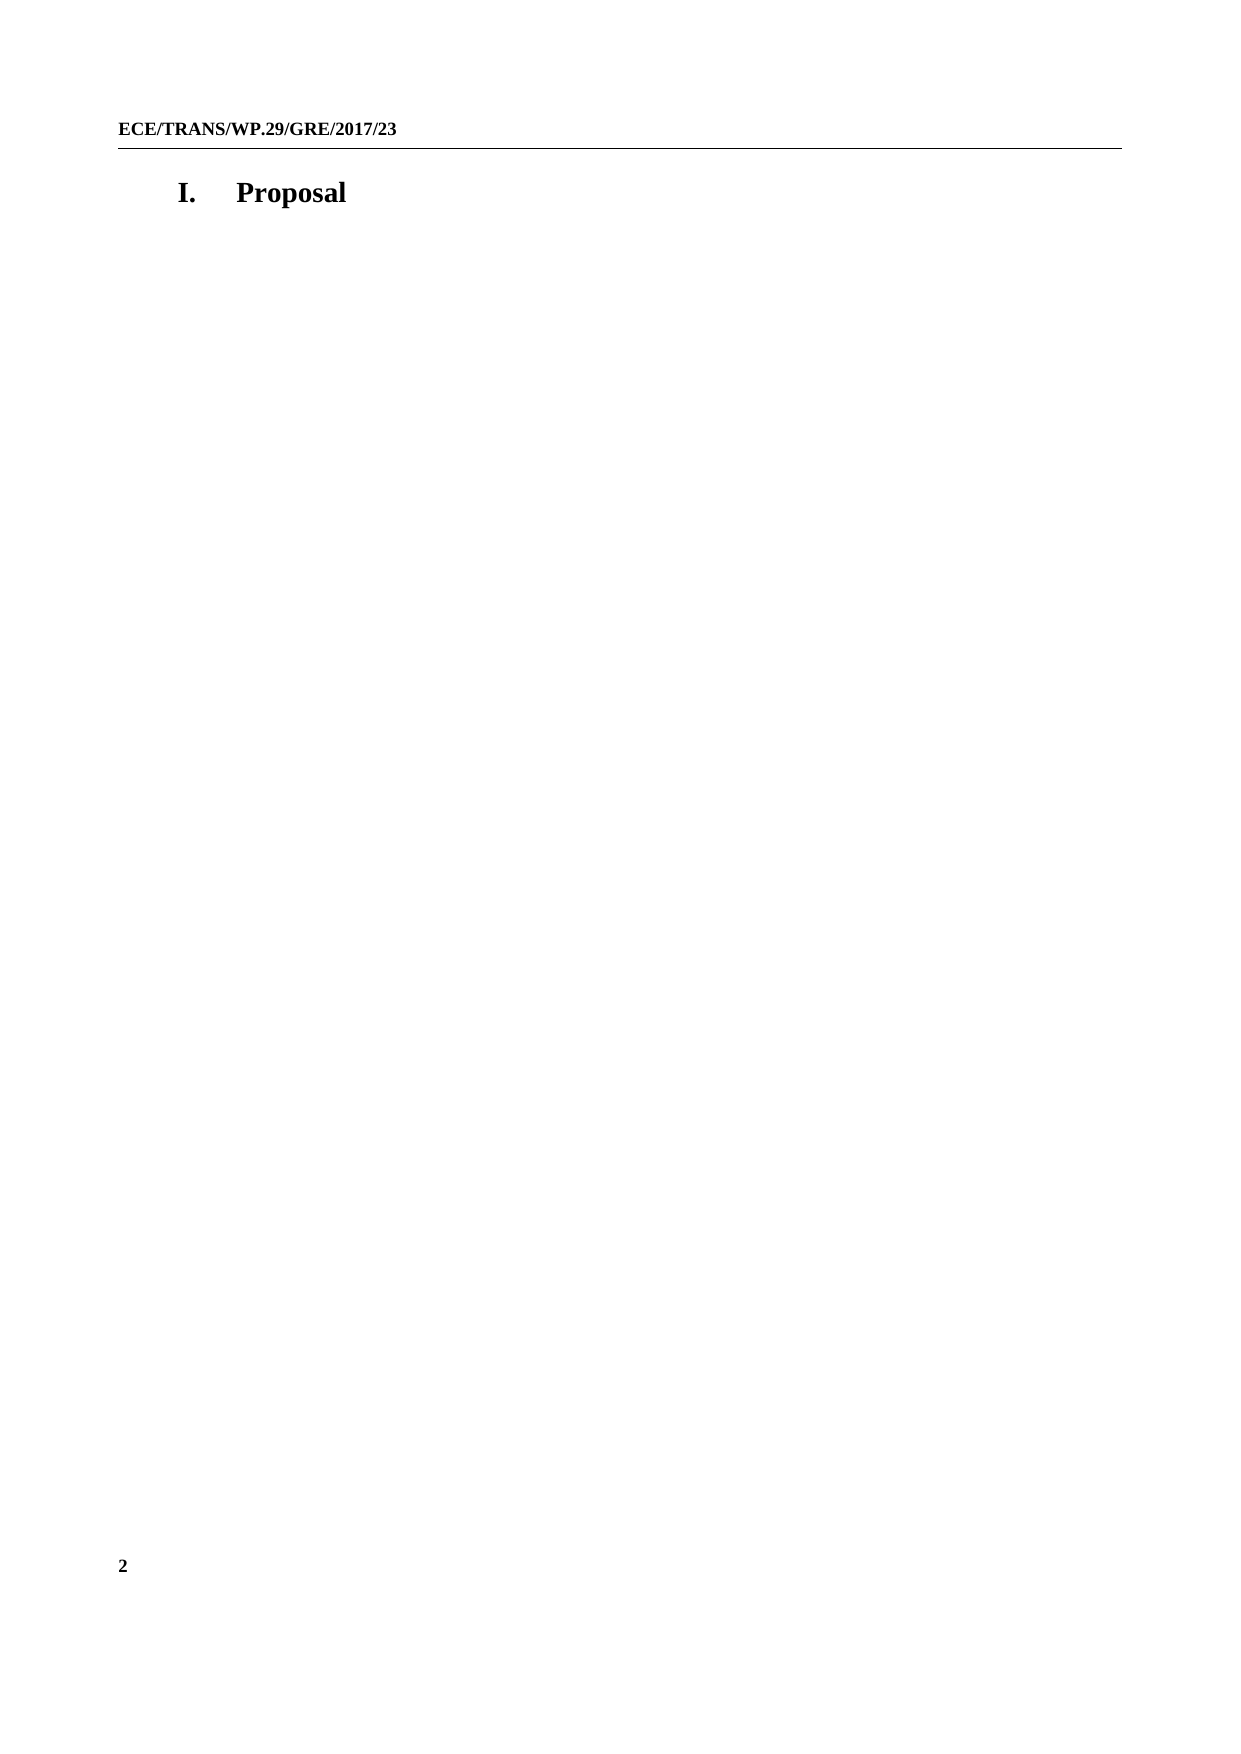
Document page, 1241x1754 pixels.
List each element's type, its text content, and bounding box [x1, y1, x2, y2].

text I. Proposal [177, 177, 1004, 208]
